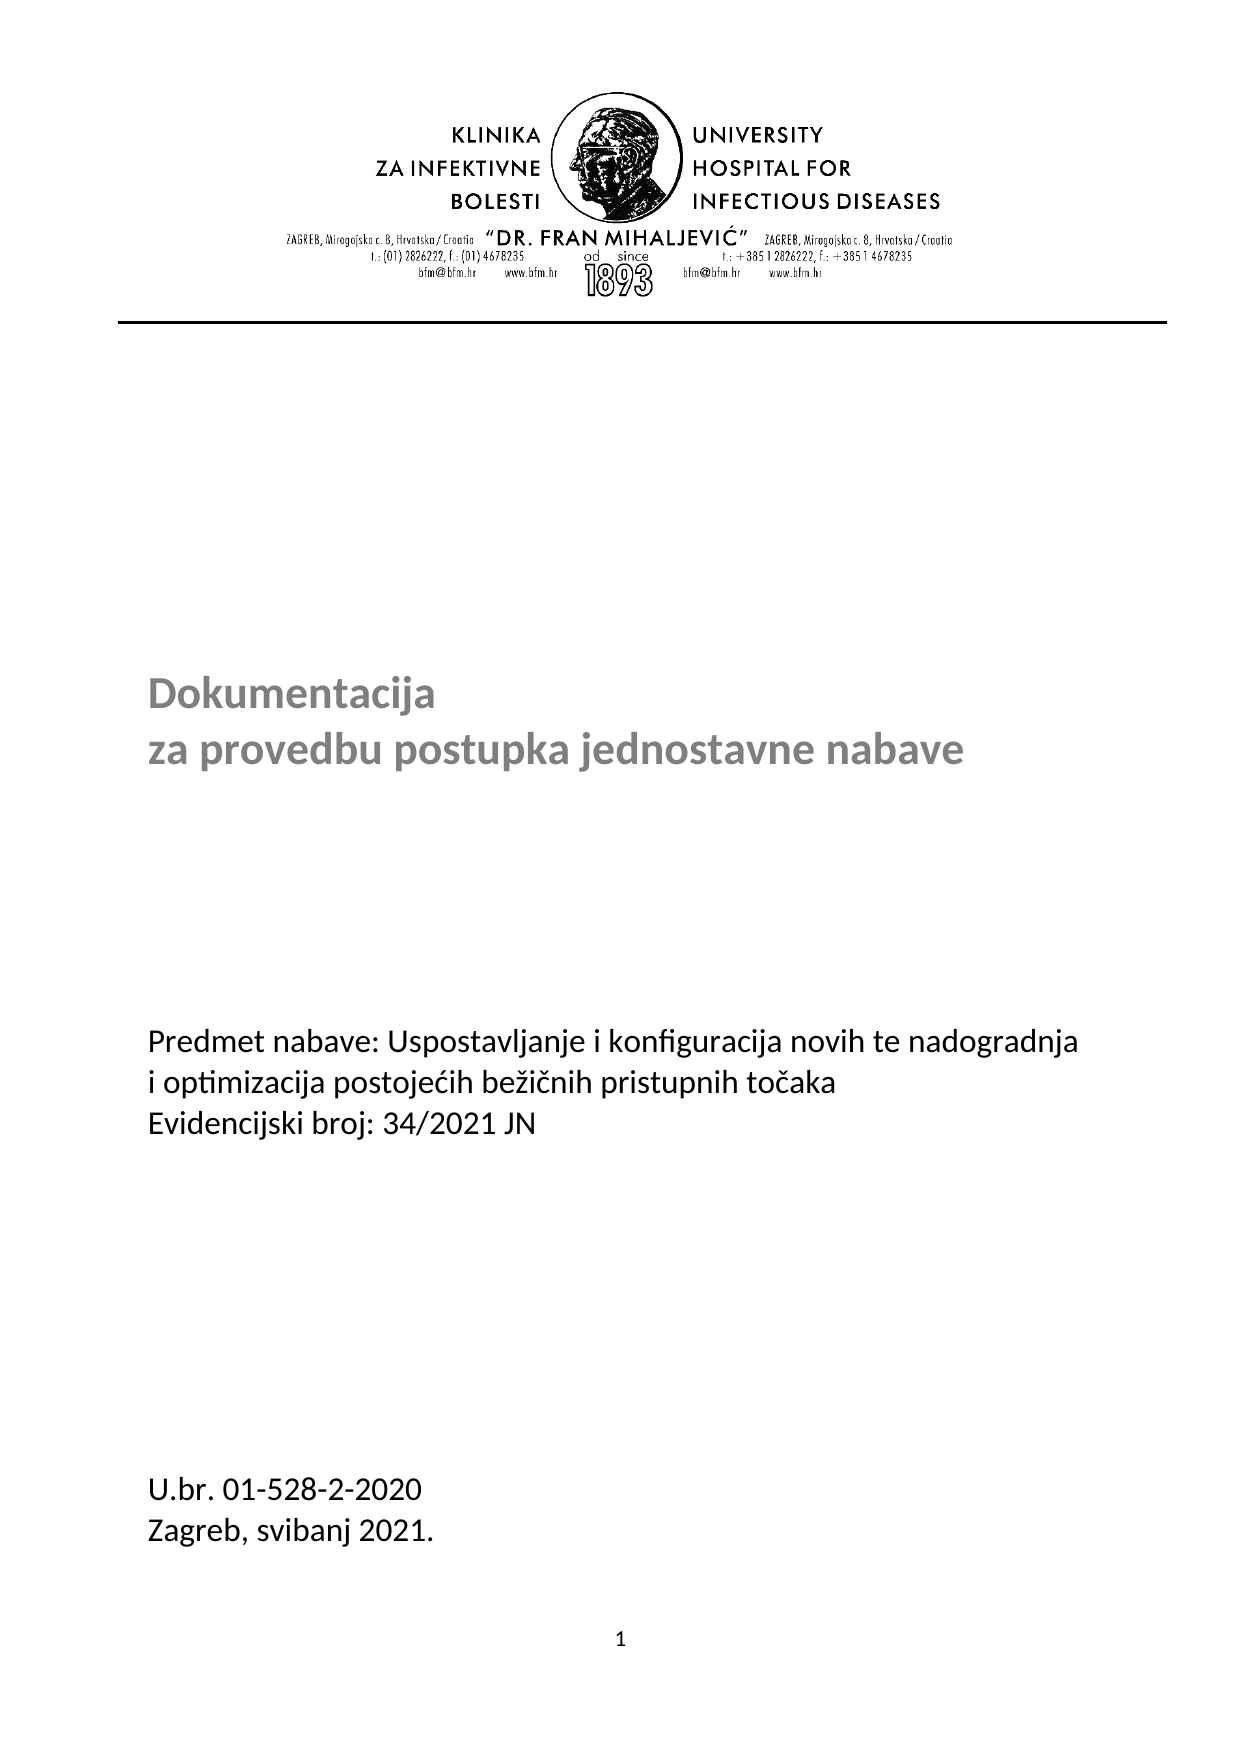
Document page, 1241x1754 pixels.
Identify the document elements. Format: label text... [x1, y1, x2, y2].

text Dokumentacija [148, 664, 1093, 720]
text za provedbu postupka jednostavne nabave [148, 720, 1093, 776]
text Evidencijski broj: 34/2021 JN [148, 1102, 1093, 1142]
picture [253, 85, 982, 307]
text U.br. 01-528-2-2020 [148, 1468, 1093, 1509]
text Zagreb, svibanj 2021. [148, 1509, 1093, 1550]
text Predmet nabave: Uspostavljanje i konfiguracija novih te nadogradnja i optimizacija postojećih bežičnih pristupnih točaka [148, 1020, 1093, 1102]
